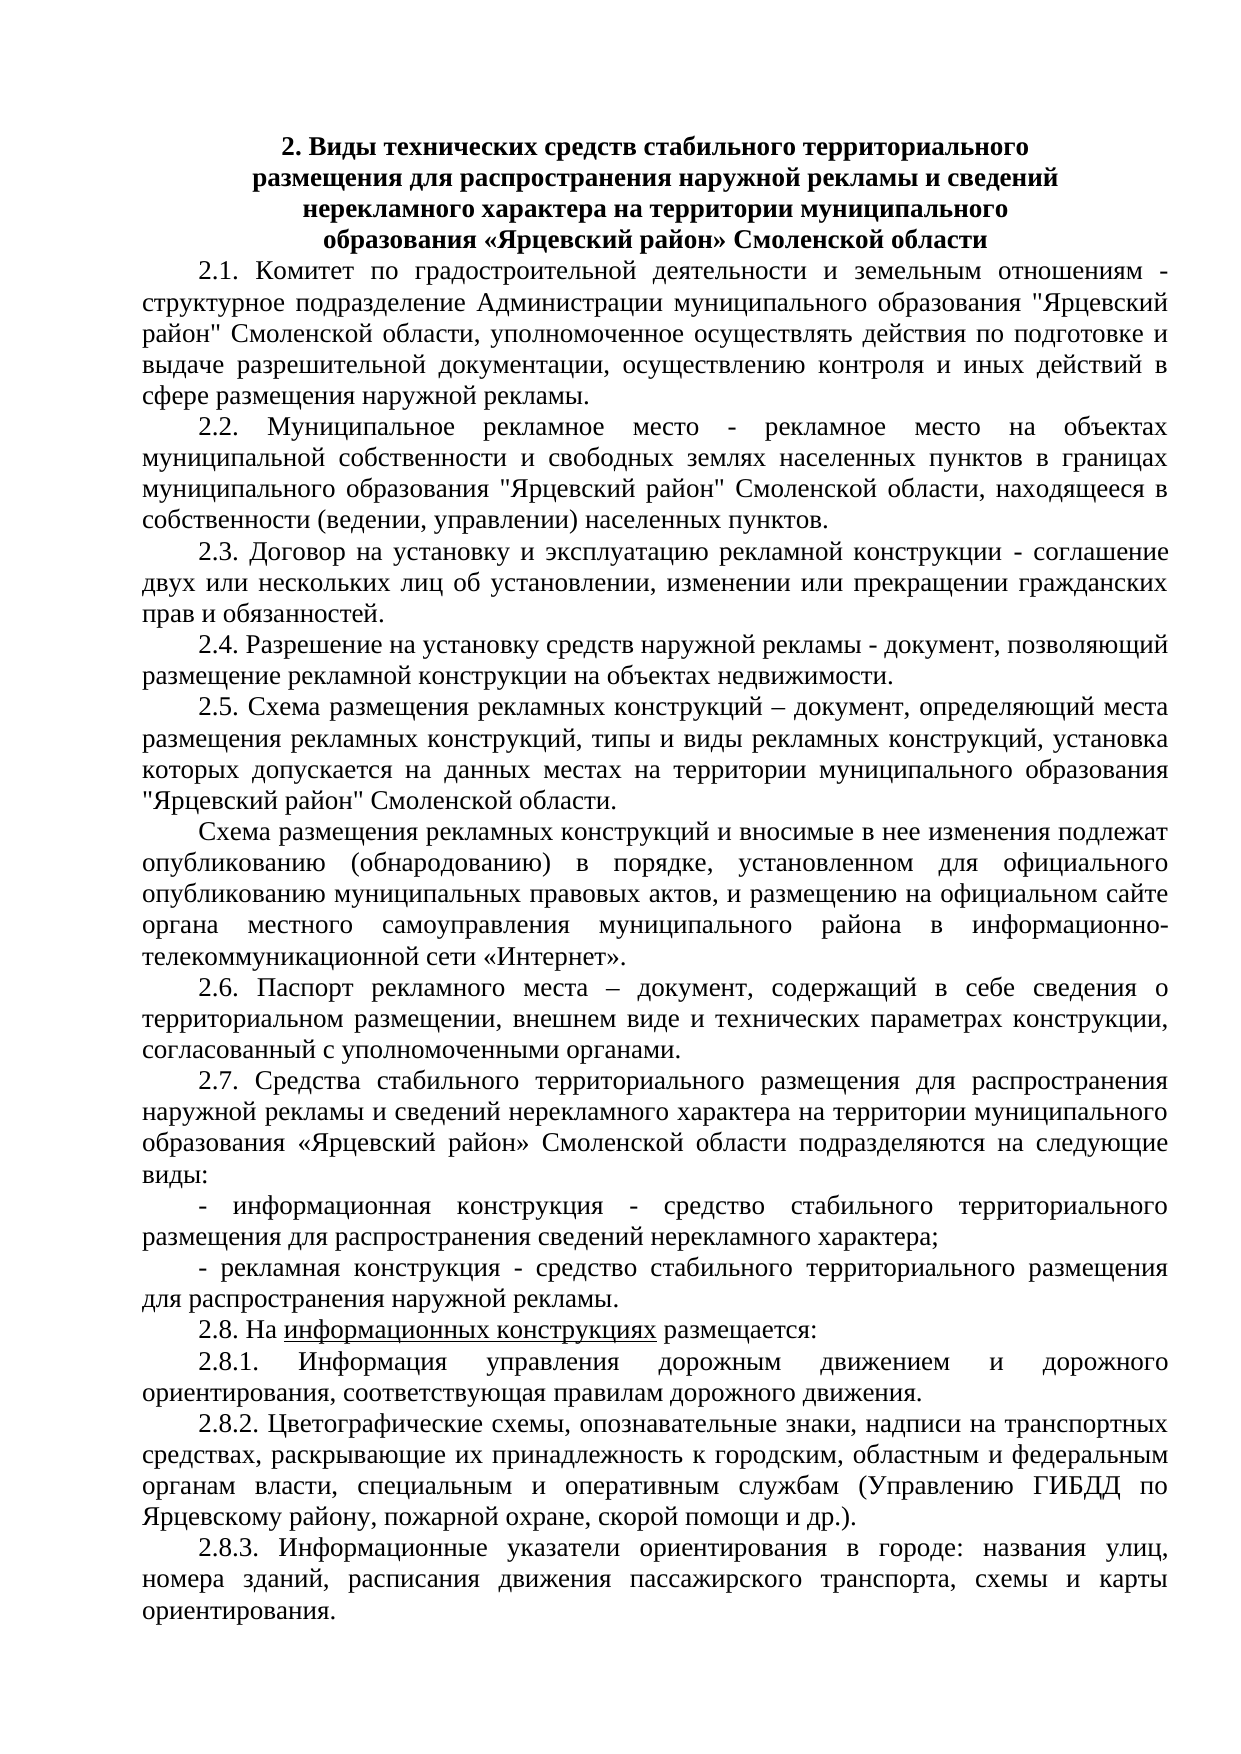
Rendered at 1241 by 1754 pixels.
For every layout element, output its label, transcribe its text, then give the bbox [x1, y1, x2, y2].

text образования «Ярцевский район» Смоленской области [142, 223, 1169, 254]
text 2.4. Разрешение на установку средств наружной рекламы - документ, позволяющий размещение рекламной конструкции на объектах недвижимости. [142, 628, 1169, 691]
text нерекламного характера на территории муниципального [142, 192, 1169, 223]
text 2.8.1. Информация управления дорожным движением и дорожного ориентирования, соответствующая правилам дорожного движения. [142, 1344, 1169, 1407]
text 2.8. На информационных конструкциях размещается: [142, 1313, 1169, 1344]
text размещения для распространения наружной рекламы и сведений [142, 161, 1169, 192]
text 2.5. Схема размещения рекламных конструкций – документ, определяющий места размещения рекламных конструкций, типы и виды рекламных конструкций, установка которых допускается на данных местах на территории муниципального образования "Ярцевский район" Смоленской области. [142, 691, 1169, 815]
text 2.1. Комитет по градостроительной деятельности и земельным отношениям - структурное подразделение Администрации муниципального образования "Ярцевский район" Смоленской области, уполномоченное осуществлять действия по подготовке и выдаче разрешительной документации, осуществлению контроля и иных действий в сфере размещения наружной рекламы. [142, 254, 1169, 410]
text Схема размещения рекламных конструкций и вносимые в нее изменения подлежат опубликованию (обнародованию) в порядке, установленном для официального опубликованию муниципальных правовых актов, и размещению на официальном сайте органа местного самоуправления муниципального района в информационно-телекоммуникационной сети «Интернет». [142, 815, 1169, 971]
text 2. Виды технических средств стабильного территориального [142, 130, 1169, 161]
text 2.7. Средства стабильного территориального размещения для распространения наружной рекламы и сведений нерекламного характера на территории муниципального образования «Ярцевский район» Смоленской области подразделяются на следующие виды: [142, 1064, 1169, 1189]
text 2.2. Муниципальное рекламное место - рекламное место на объектах муниципальной собственности и свободных землях населенных пунктов в границах муниципального образования "Ярцевский район" Смоленской области, находящееся в собственности (ведении, управлении) населенных пунктов. [142, 410, 1169, 535]
text 2.8.2. Цветографические схемы, опознавательные знаки, надписи на транспортных средствах, раскрывающие их принадлежность к городским, областным и федеральным органам власти, специальным и оперативным службам (Управлению ГИБДД по Ярцевскому району, пожарной охране, скорой помощи и др.). [142, 1407, 1169, 1531]
text - рекламная конструкция - средство стабильного территориального размещения для распространения наружной рекламы. [142, 1251, 1169, 1313]
text 2.3. Договор на установку и эксплуатацию рекламной конструкции - соглашение двух или нескольких лиц об установлении, изменении или прекращении гражданских прав и обязанностей. [142, 535, 1169, 628]
text - информационная конструкция - средство стабильного территориального размещения для распространения сведений нерекламного характера; [142, 1189, 1169, 1251]
text 2.6. Паспорт рекламного места – документ, содержащий в себе сведения о территориальном размещении, внешнем виде и технических параметрах конструкции, согласованный с уполномоченными органами. [142, 971, 1169, 1064]
text 2.8.3. Информационные указатели ориентирования в городе: названия улиц, номера зданий, расписания движения пассажирского транспорта, схемы и карты ориентирования. [142, 1531, 1169, 1625]
